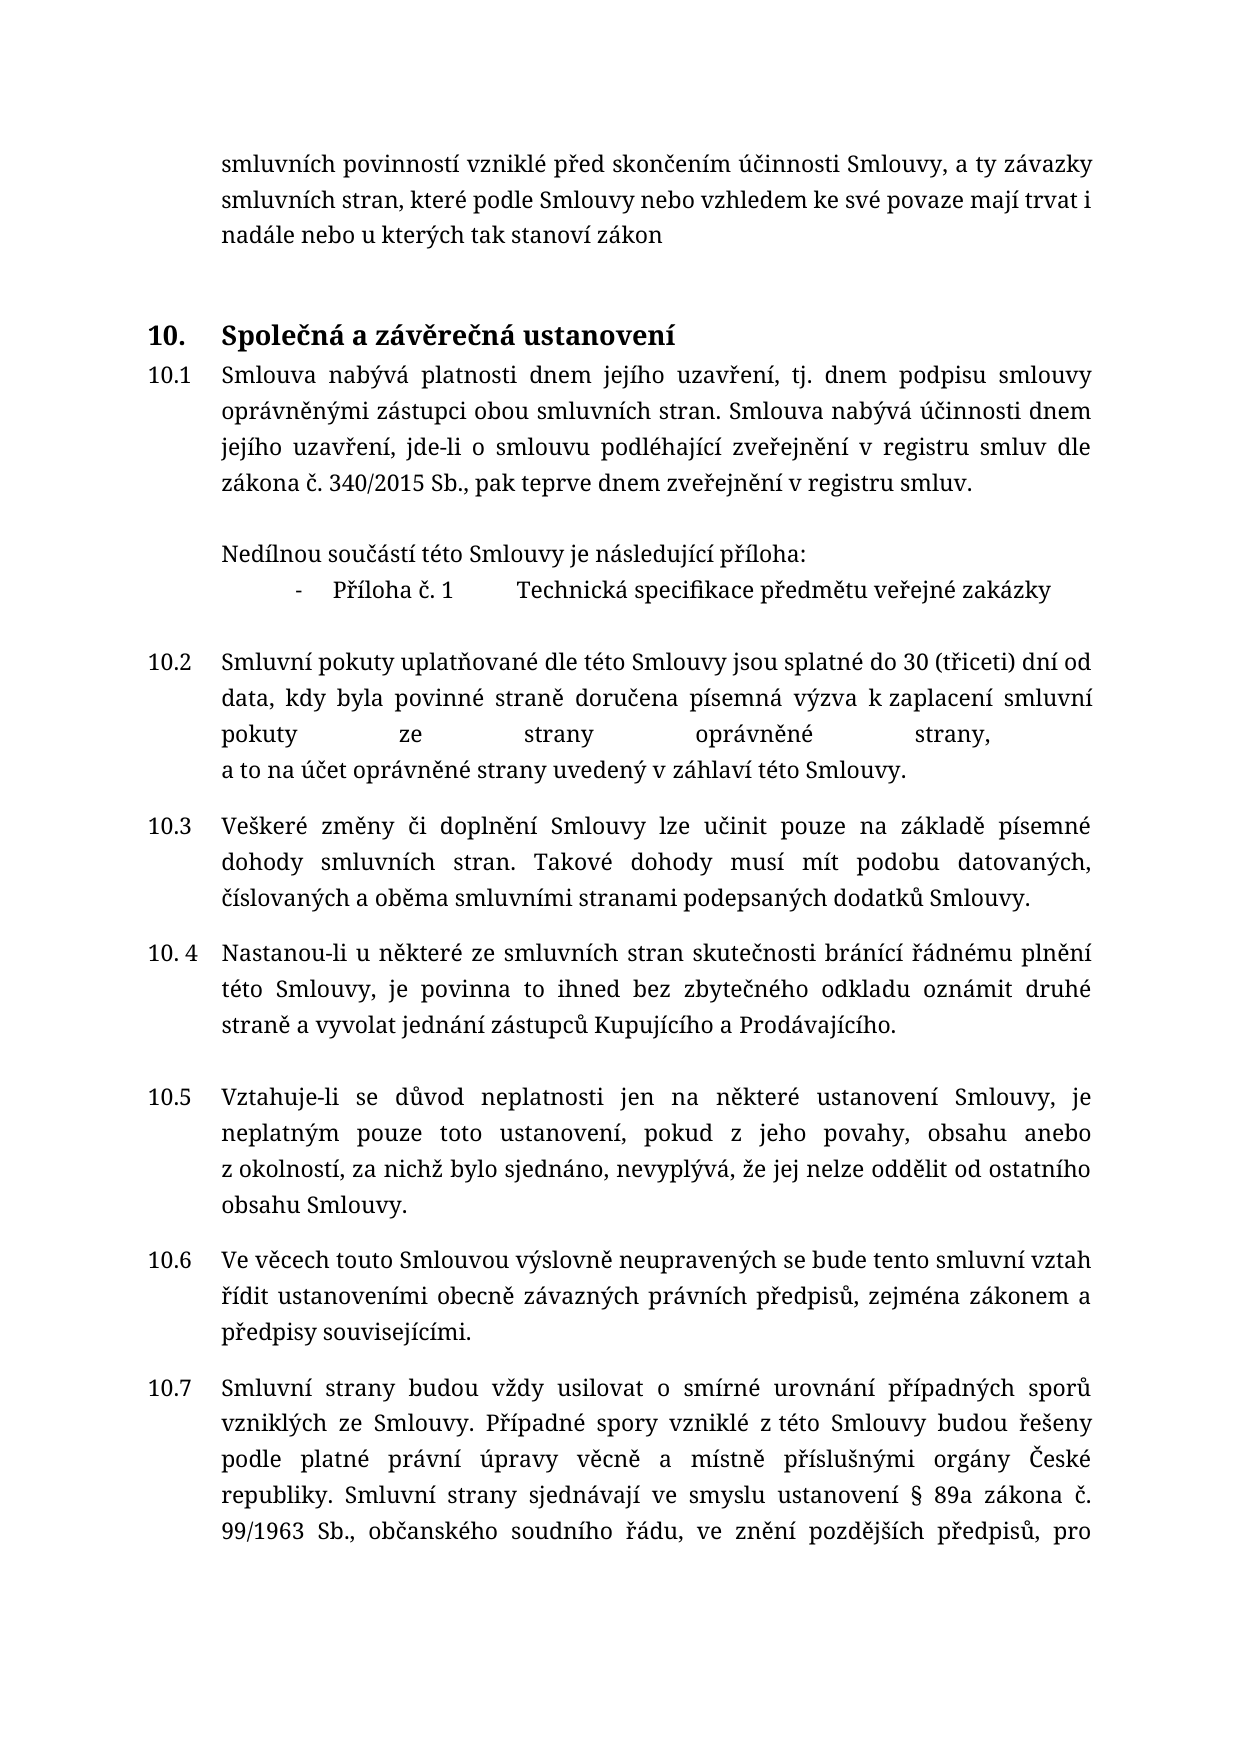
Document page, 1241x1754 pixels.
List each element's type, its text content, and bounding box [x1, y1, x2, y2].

text 10.5 Vztahuje-li se důvod neplatnosti jen na některé ustanovení Smlouvy, je neplatným pouze toto ustanovení, pokud z jeho povahy, obsahu anebo z okolností, za nichž bylo sjednáno, nevyplývá, že jej nelze oddělit od ostatního obsahu Smlouvy. [148, 1081, 1093, 1220]
list Příloha č. 1 Technická specifikace předmětu veřejné zakázky [295, 574, 1093, 606]
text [148, 1371, 1093, 1546]
text 10.6 Ve věcech touto Smlouvou výslovně neupravených se bude tento smluvní vztah řídit ustanoveními obecně závazných právních předpisů, zejména zákonem a předpisy souvisejícími. [148, 1244, 1093, 1347]
text Nedílnou součástí této Smlouvy je následující příloha: [221, 538, 1093, 570]
text 10.3 Veškeré změny či doplnění Smlouvy lze učinit pouze na základě písemné dohody smluvních stran. Takové dohody musí mít podobu datovaných, číslovaných a oběma smluvními stranami podepsaných dodatků Smlouvy. [148, 809, 1093, 913]
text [148, 148, 1093, 251]
text 10. 4 Nastanou-li u některé ze smluvních stran skutečnosti bránící řádnému plnění této Smlouvy, je povinna to ihned bez zbytečného odkladu oznámit druhé straně a vyvolat jednání zástupců Kupujícího a Prodávajícího. [148, 937, 1093, 1040]
text 10. Společná a závěrečná ustanovení [148, 316, 1093, 353]
text 10.2 Smluvní pokuty uplatňované dle této Smlouvy jsou splatné do 30 (třiceti) dní od data, kdy byla povinné straně doručena písemná výzva k zaplacení smluvní pokuty ze strany oprávněné strany, a to na účet oprávněné strany uvedený v záhlaví této Smlouvy. [148, 646, 1093, 785]
text 10.1 Smlouva nabývá platnosti dnem jejího uzavření, tj. dnem podpisu smlouvy oprávněnými zástupci obou smluvních stran. Smlouva nabývá účinnosti dnem jejího uzavření, jde-li o smlouvu podléhající zveřejnění v registru smluv dle zákona č. 340/2015 Sb., pak teprve dnem zveřejnění v registru smluv. [148, 359, 1093, 498]
